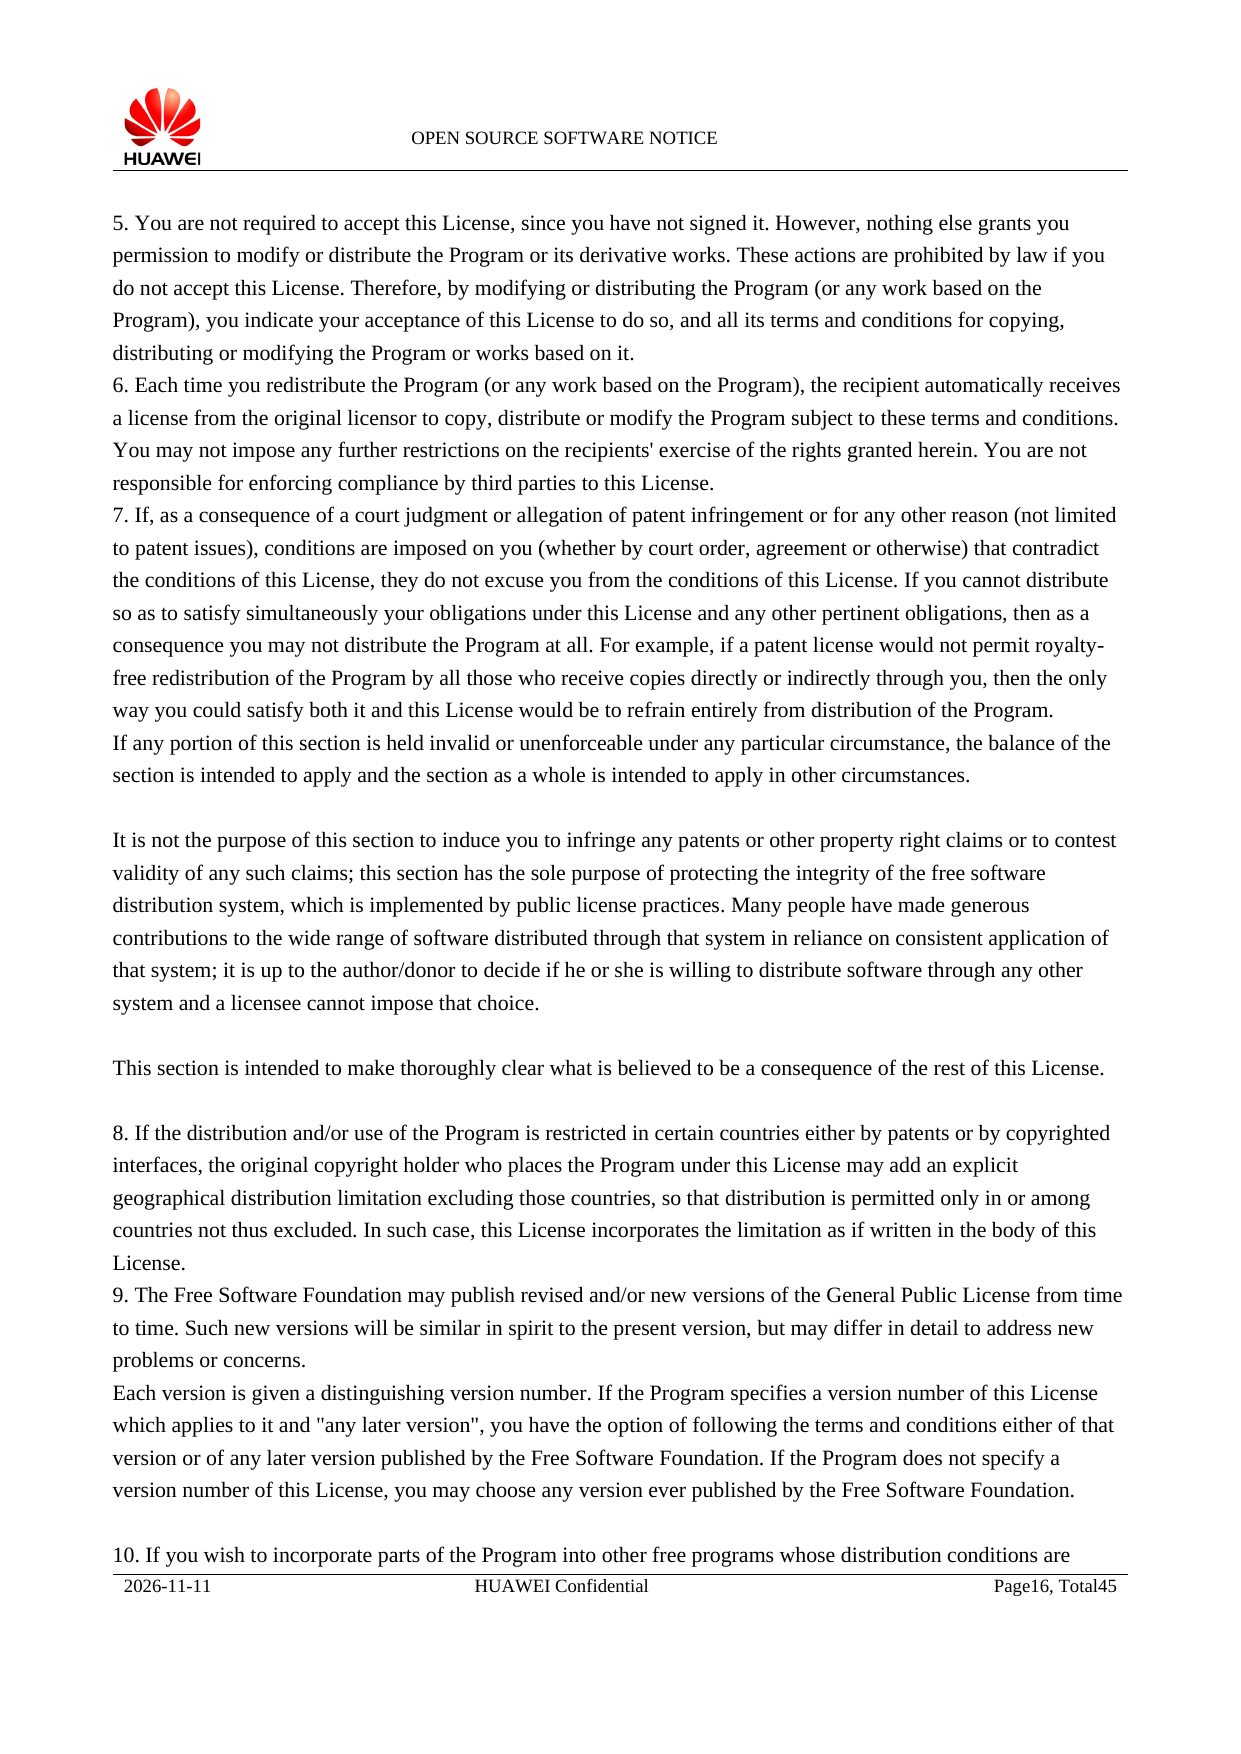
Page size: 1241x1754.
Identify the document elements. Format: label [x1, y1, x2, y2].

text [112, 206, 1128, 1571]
picture [124, 88, 201, 165]
